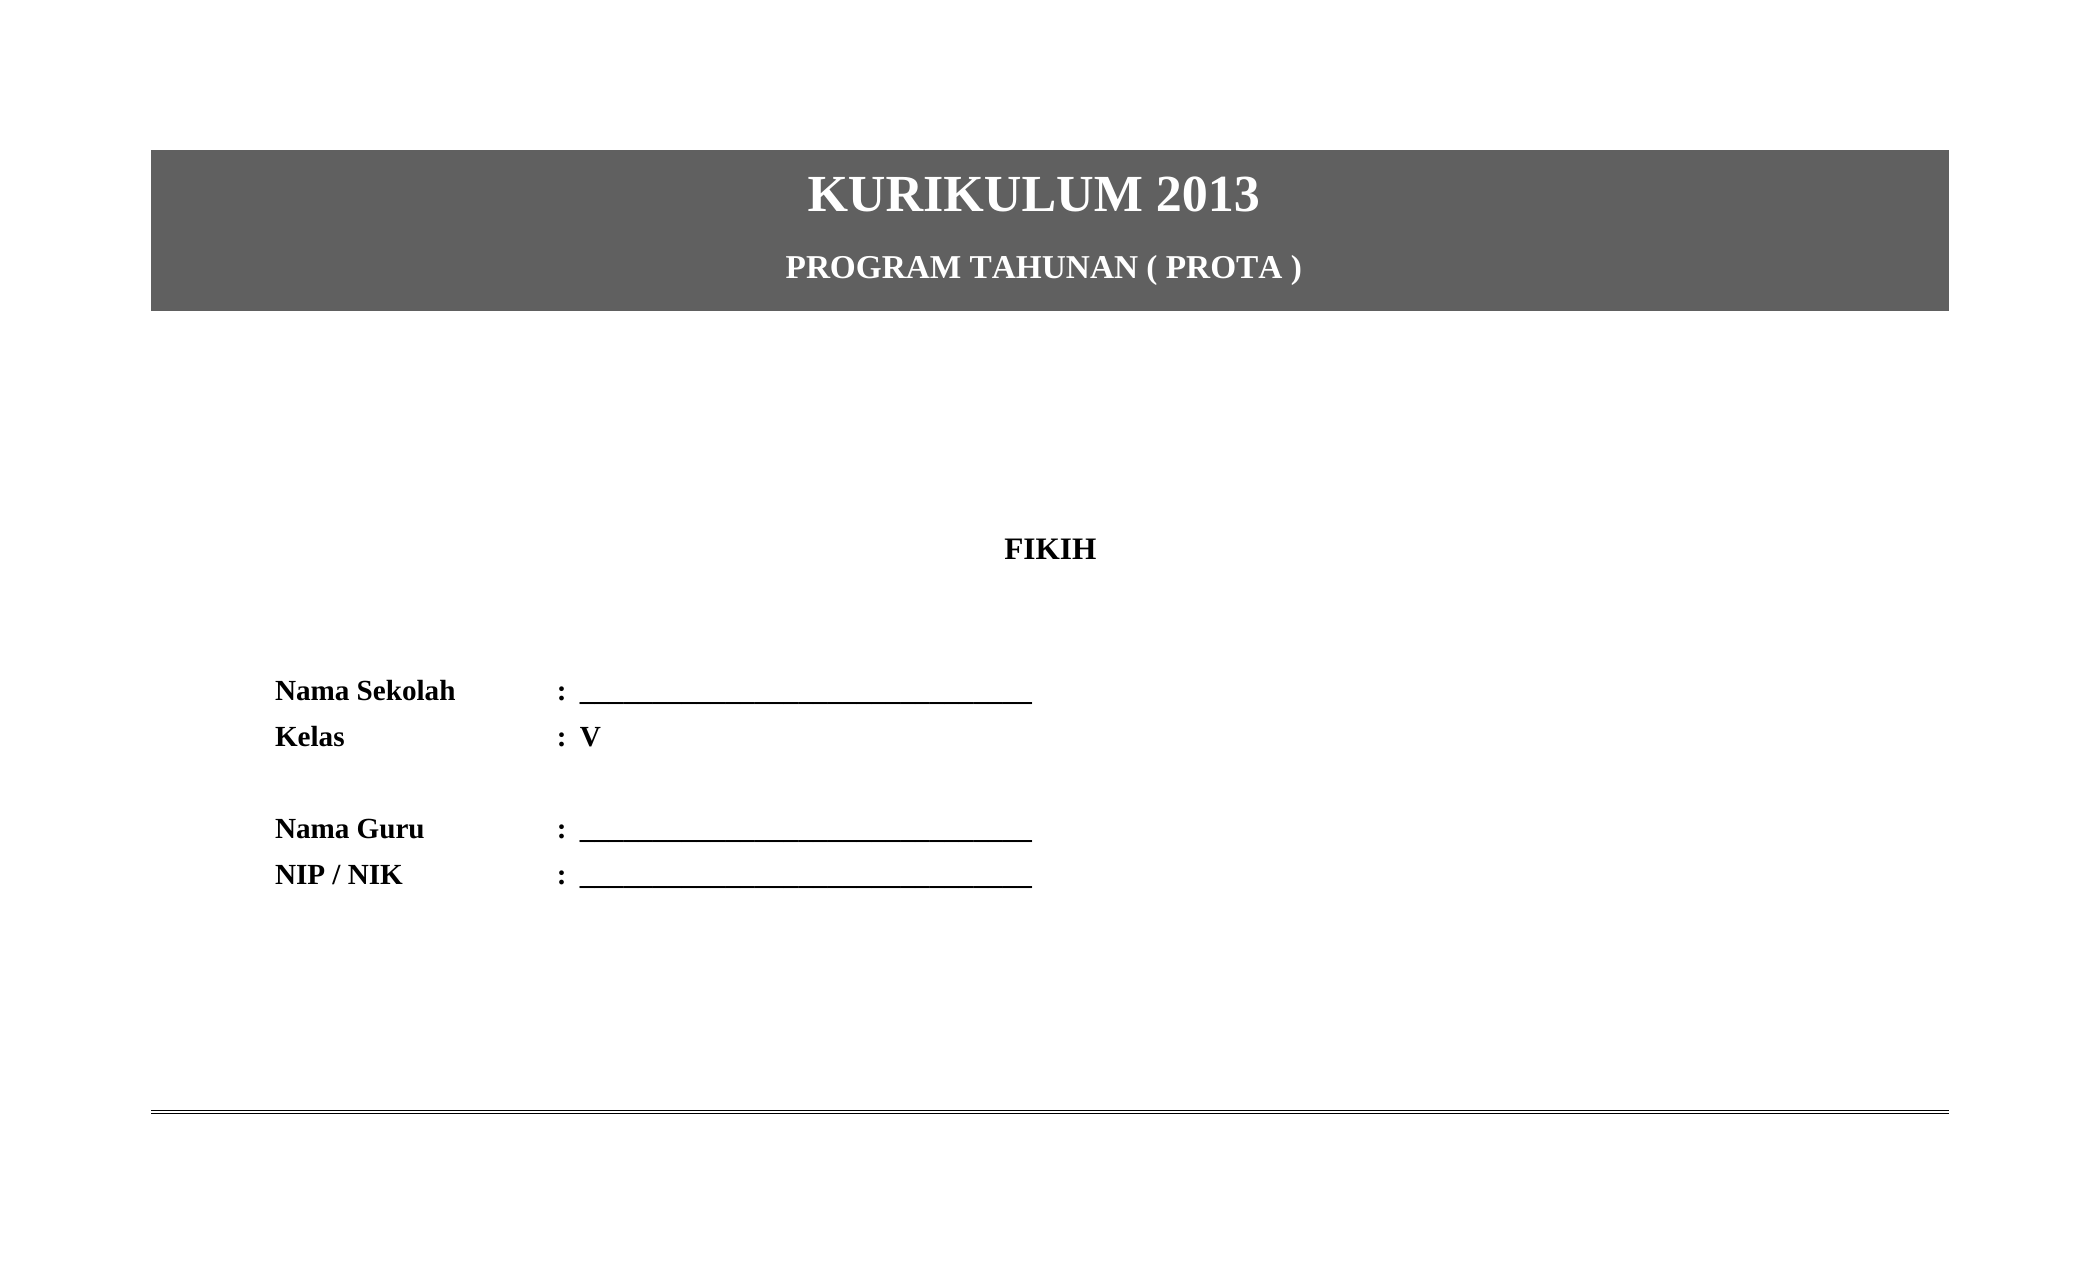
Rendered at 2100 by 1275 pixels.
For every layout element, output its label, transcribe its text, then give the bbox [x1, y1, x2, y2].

table_header KURIKULUM 2013 PROGRAM TAHUNAN ( PROTA ) [151, 150, 1949, 311]
table_cell FIKIH Nama Sekolah : _______________________________ Kelas : V Nama Guru : _______________________________ NIP / NIK : _______________________________ [151, 311, 1949, 1110]
